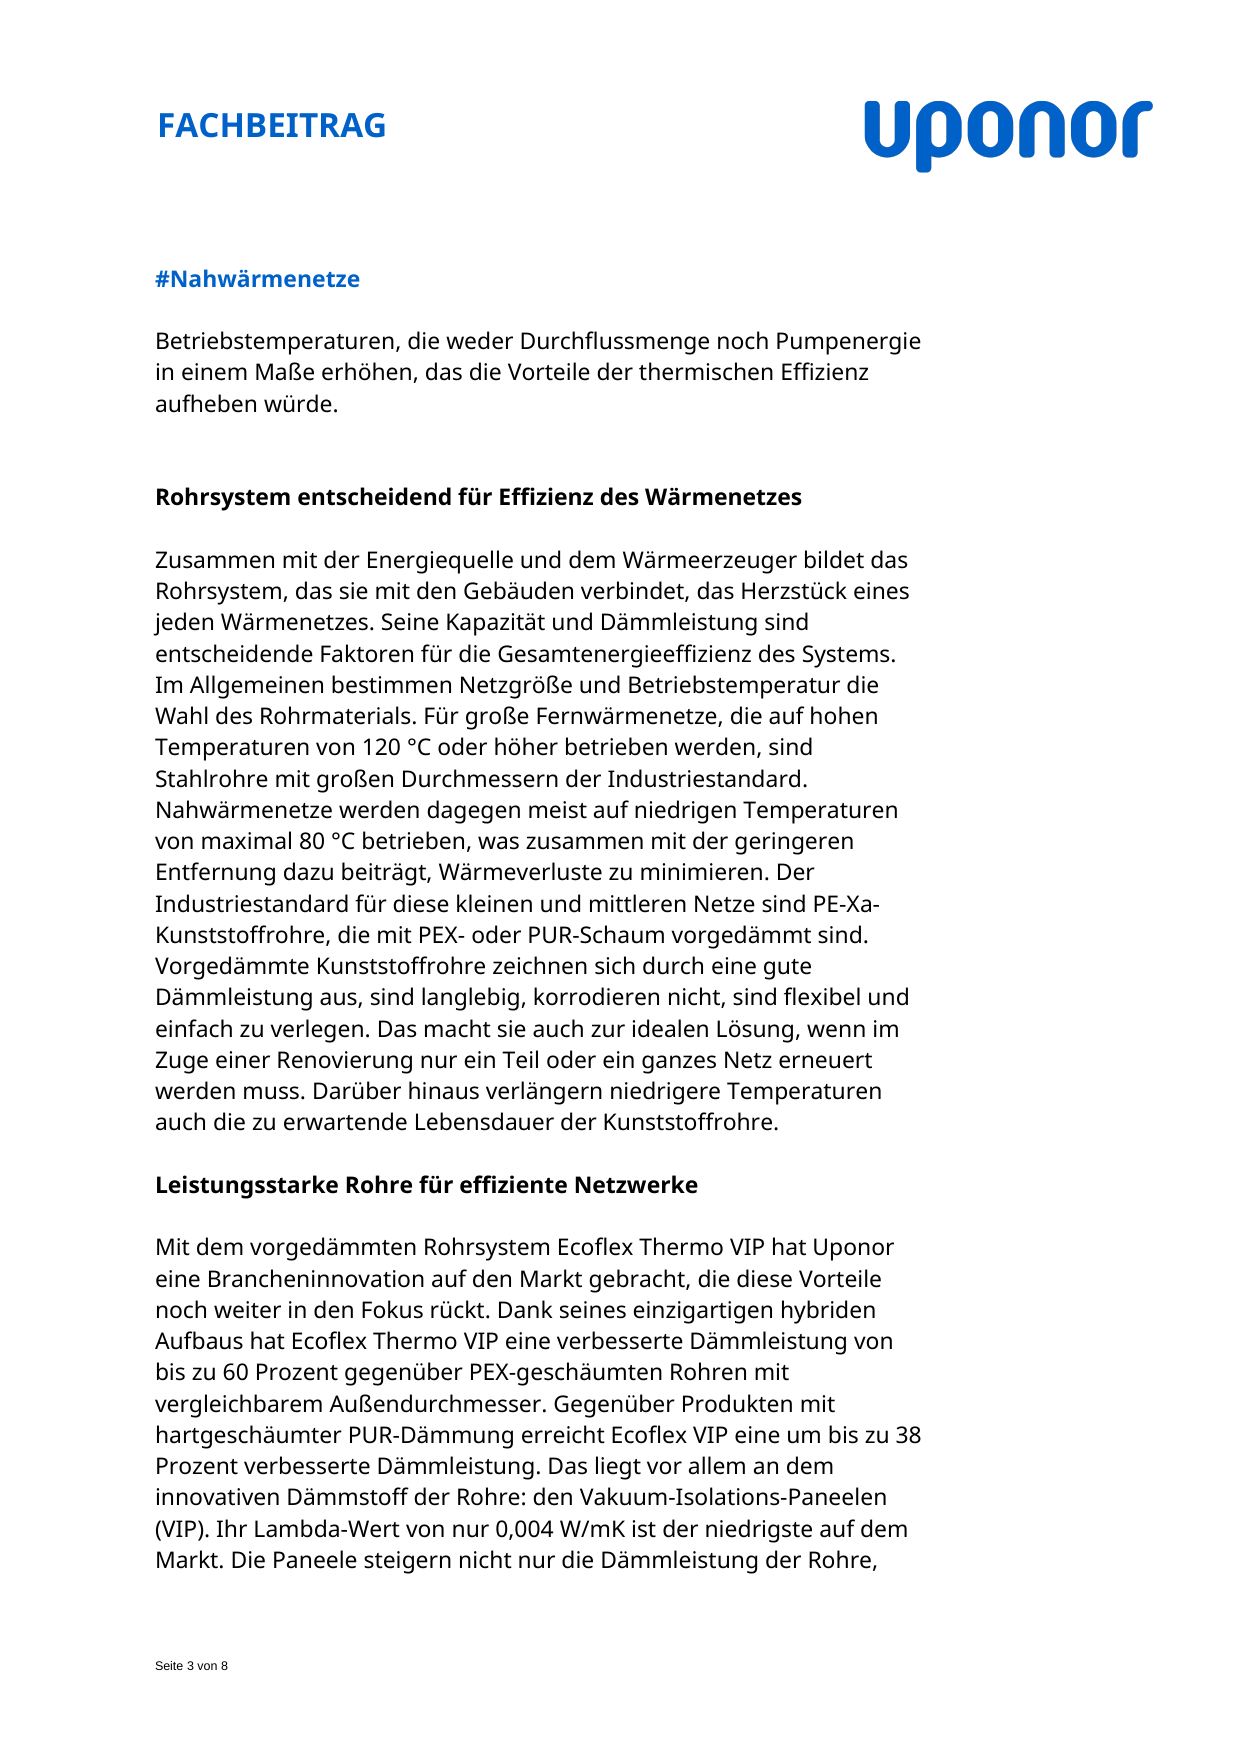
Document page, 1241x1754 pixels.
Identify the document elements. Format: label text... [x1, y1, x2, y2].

picture [858, 55, 1163, 186]
text Zusammen mit der Energiequelle und dem Wärmeerzeuger bildet das Rohrsystem, das sie mit den Gebäuden verbindet, das Herzstück eines jeden Wärmenetzes. Seine Kapazität und Dämmleistung sind entscheidende Faktoren für die Gesamtenergieeffizienz des Systems. Im Allgemeinen bestimmen Netzgröße und Betriebstemperatur die Wahl des Rohrmaterials. Für große Fernwärmenetze, die auf hohen Temperaturen von 120 °C oder höher betrieben werden, sind Stahlrohre mit großen Durchmessern der Industriestandard. Nahwärmenetze werden dagegen meist auf niedrigen Temperaturen von maximal 80 °C betrieben, was zusammen mit der geringeren Entfernung dazu beiträgt, Wärmeverluste zu minimieren. Der Industriestandard für diese kleinen und mittleren Netze sind PE-Xa-Kunststoffrohre, die mit PEX- oder PUR-Schaum vorgedämmt sind. Vorgedämmte Kunststoffrohre zeichnen sich durch eine gute Dämmleistung aus, sind langlebig, korrodieren nicht, sind flexibel und einfach zu verlegen. Das macht sie auch zur idealen Lösung, wenn im Zuge einer Renovierung nur ein Teil oder ein ganzes Netz erneuert werden muss. Darüber hinaus verlängern niedrigere Temperaturen auch die zu erwartende Lebensdauer der Kunststoffrohre. [155, 544, 931, 1137]
text Leistungsstarke Rohre für effiziente Netzwerke [155, 1169, 931, 1200]
text Rohrsystem entscheidend für Effizienz des Wärmenetzes [155, 481, 931, 512]
